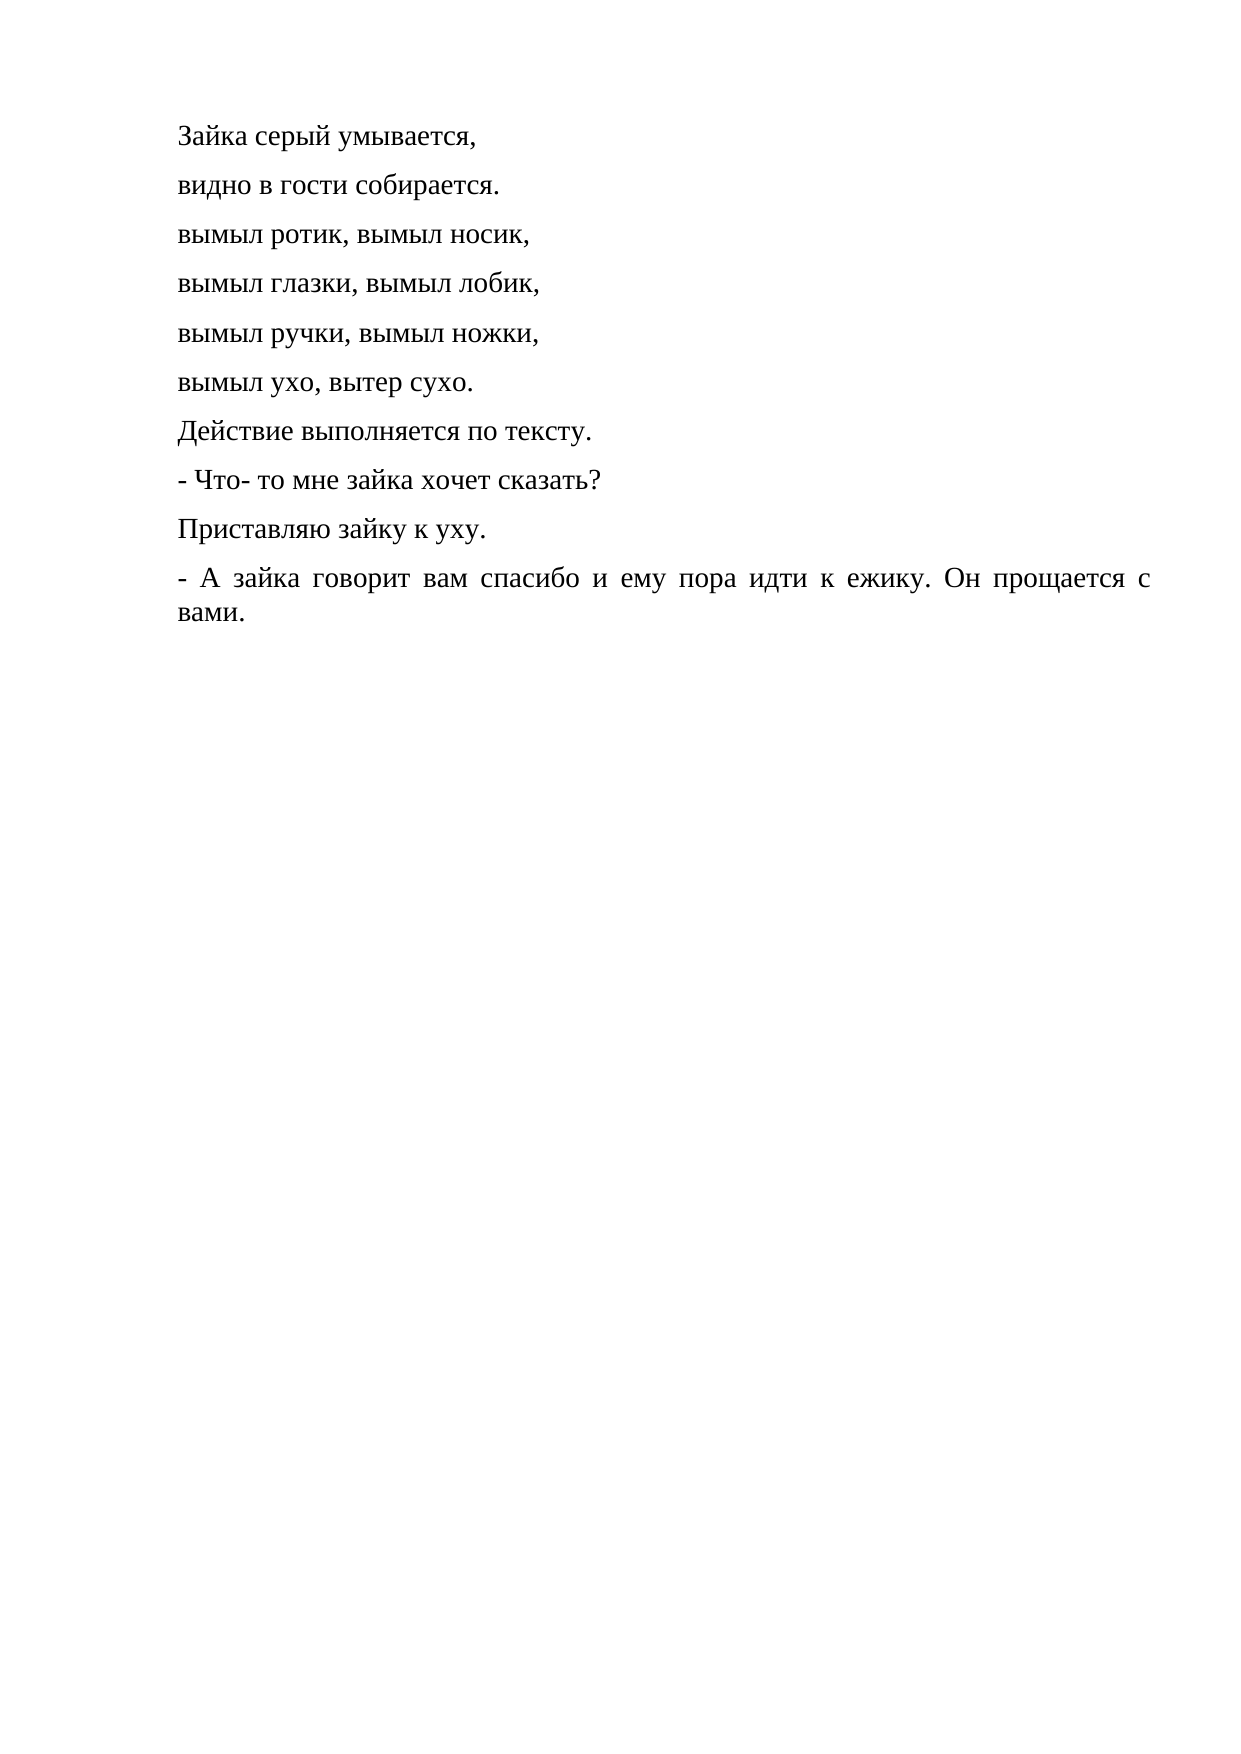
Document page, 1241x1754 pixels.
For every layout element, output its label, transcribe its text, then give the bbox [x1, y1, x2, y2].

text вымыл ручки, вымыл ножки, [177, 315, 1152, 348]
text Действие выполняется по тексту. [177, 413, 1152, 447]
text - Что- то мне зайка хочет сказать? [177, 462, 1152, 496]
text вымыл ухо, вытер сухо. [177, 364, 1152, 397]
text - А зайка говорит вам спасибо и ему пора идти к ежику. Он прощается с вами. [177, 561, 1152, 628]
text вымыл глазки, вымыл лобик, [177, 266, 1152, 299]
text Зайка серый умывается, [177, 118, 1152, 152]
text Приставляю зайку к уху. [177, 511, 1152, 545]
text вымыл ротик, вымыл носик, [177, 216, 1152, 250]
text видно в гости собирается. [177, 167, 1152, 201]
